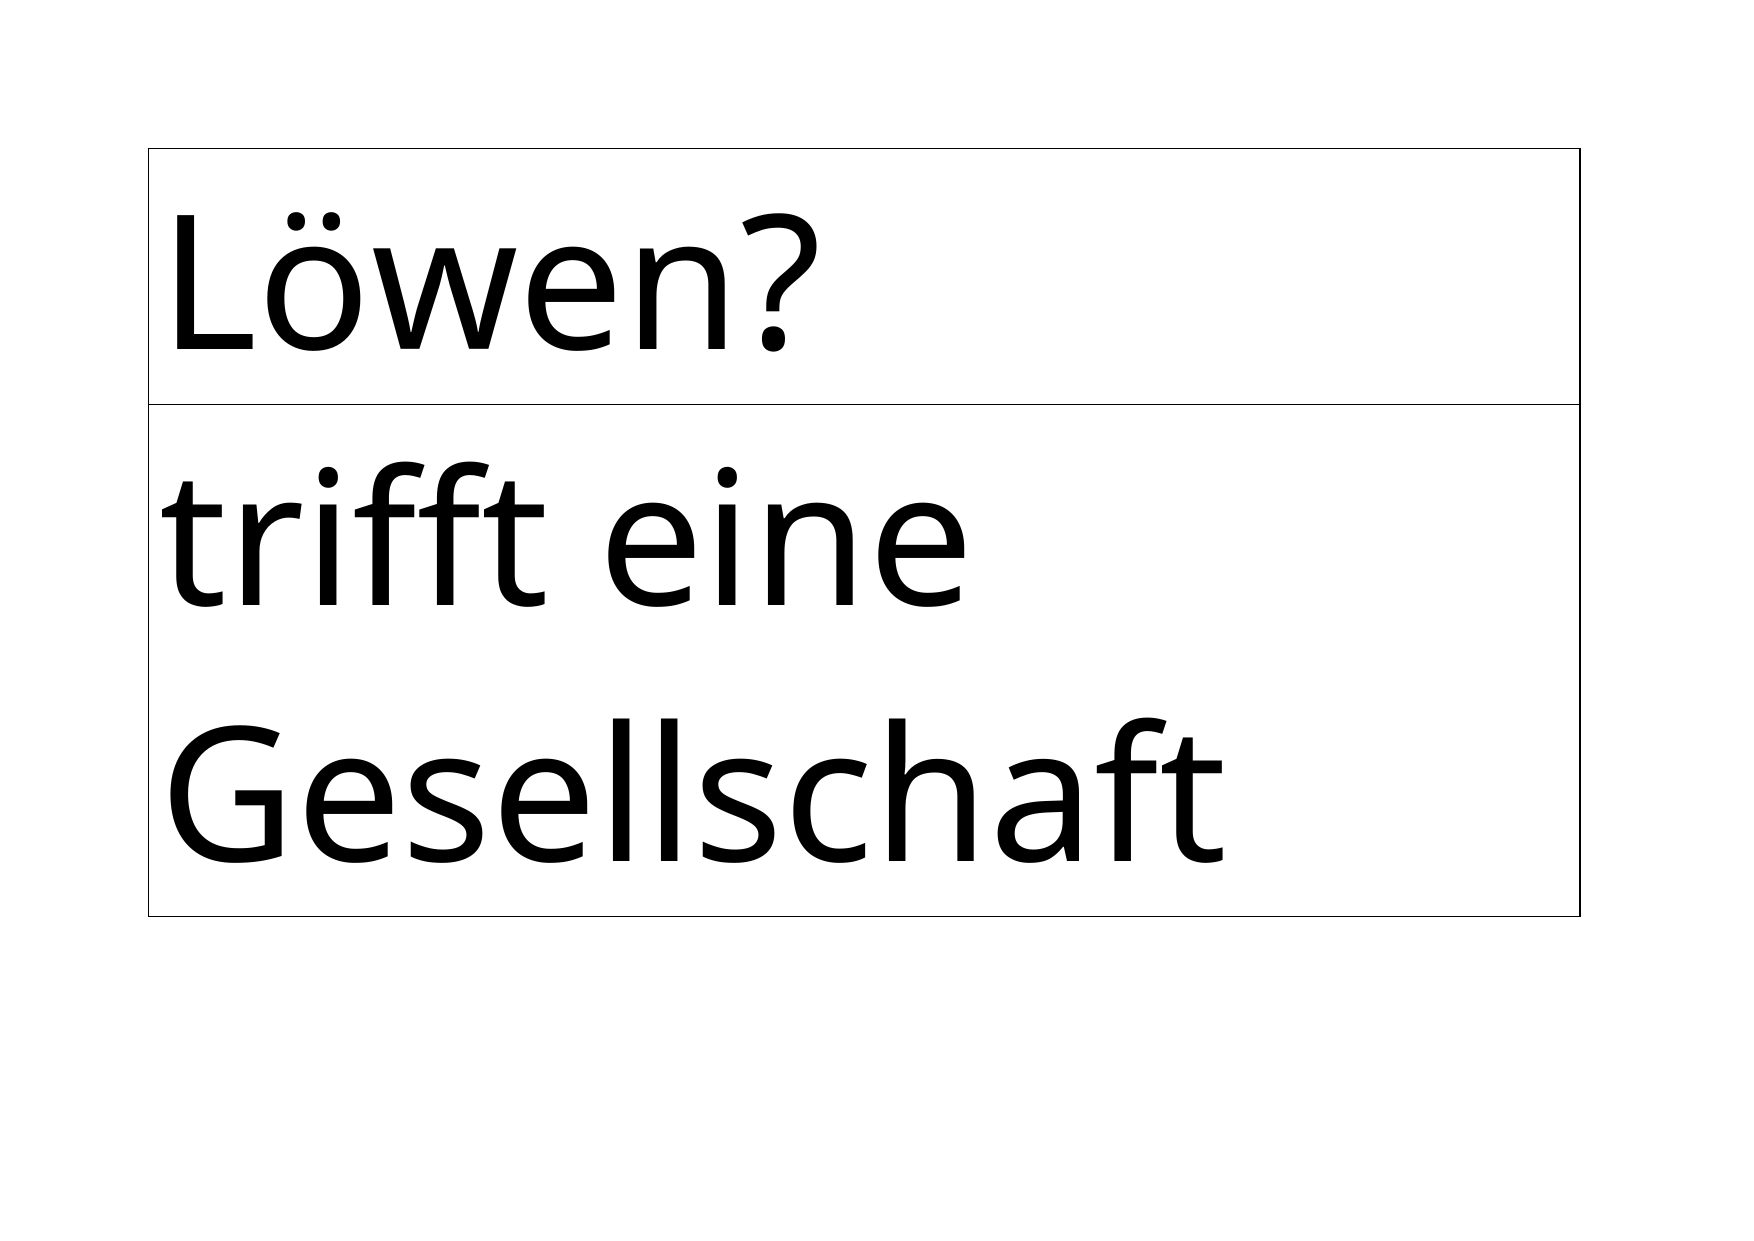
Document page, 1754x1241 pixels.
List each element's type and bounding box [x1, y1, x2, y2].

table_cell [149, 149, 1579, 404]
table_cell [149, 405, 1579, 916]
